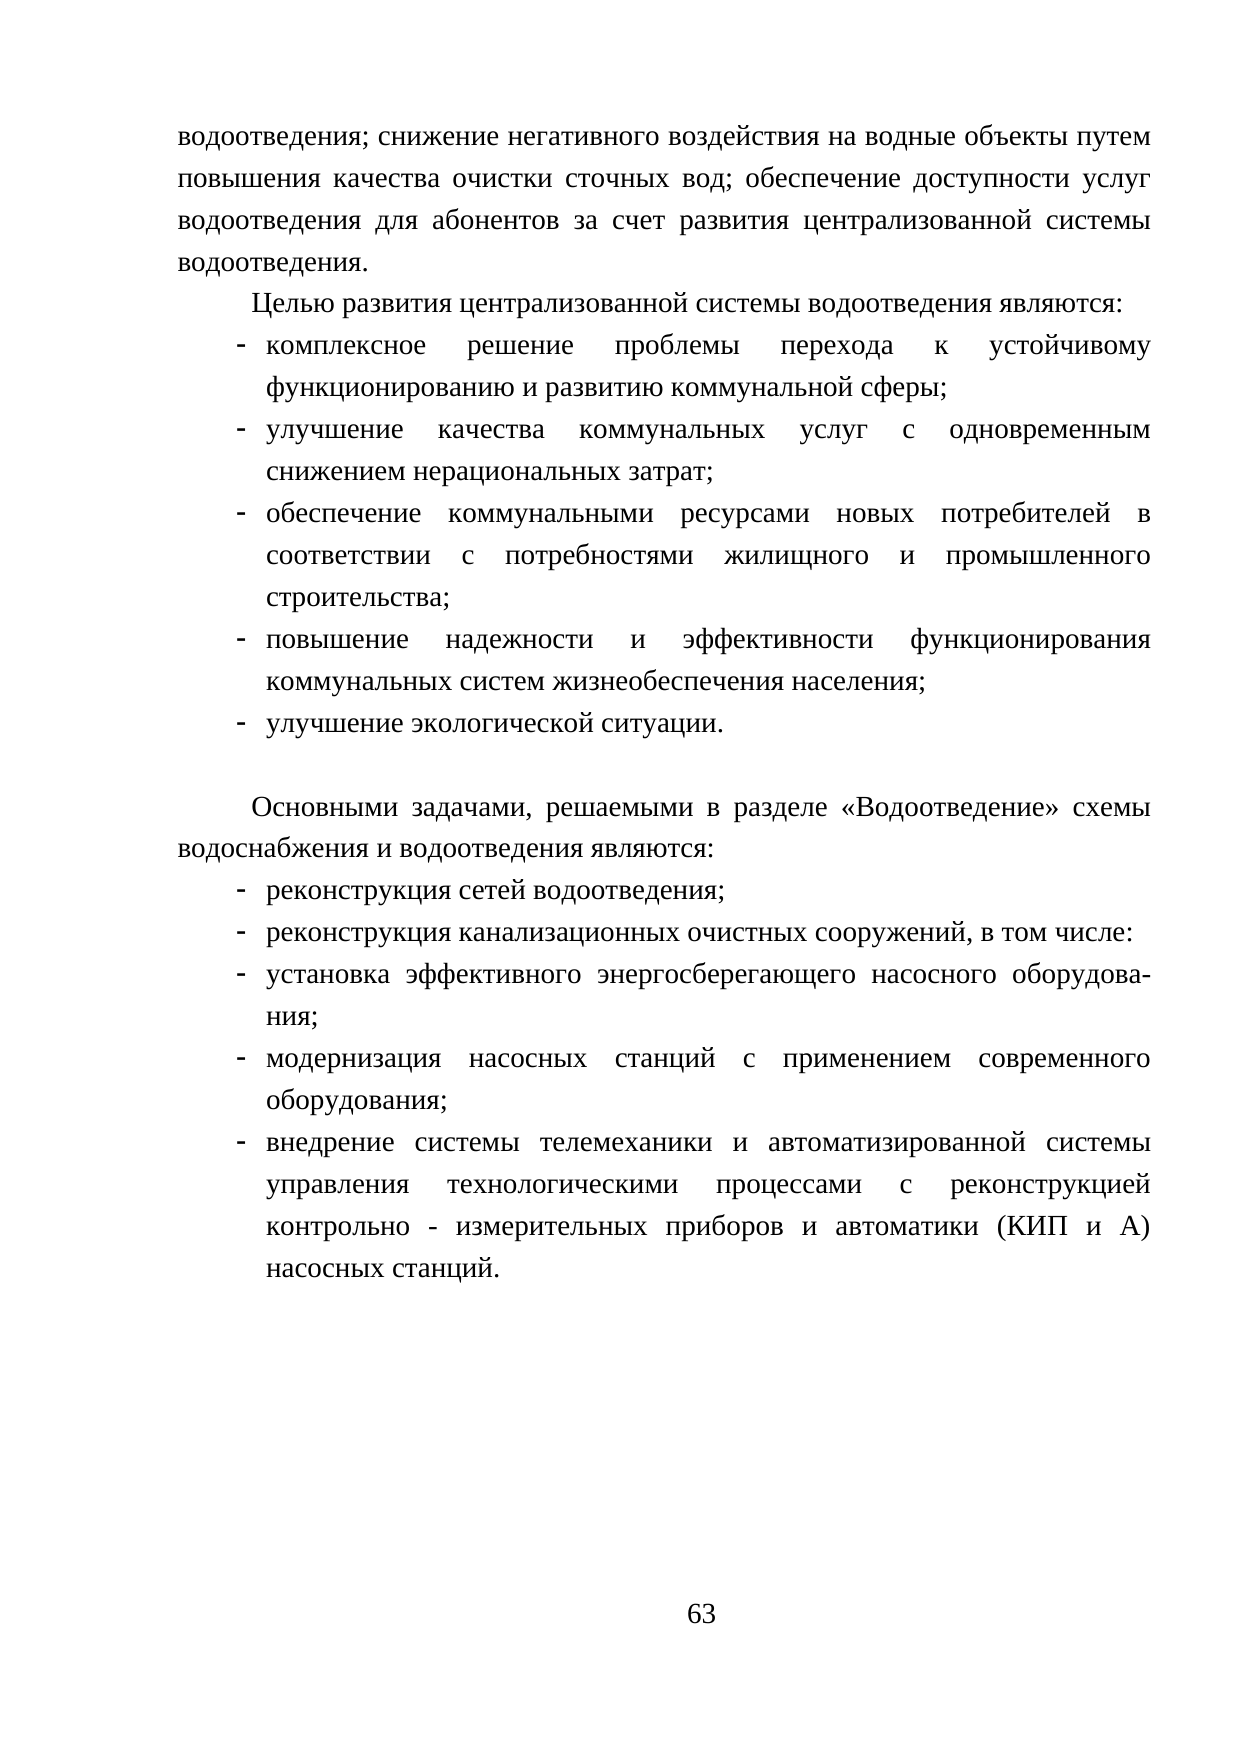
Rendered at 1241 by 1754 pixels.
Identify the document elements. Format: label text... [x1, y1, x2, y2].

list модернизация насосных станций с применением современного оборудования; [236, 1040, 1152, 1116]
list улучшение экологической ситуации. [236, 705, 1152, 738]
list внедрение системы телемеханики и автоматизированной системы управления технологическими процессами с реконструкцией контрольно - измерительных приборов и автоматики (КИП и А) насосных станций. [236, 1124, 1152, 1283]
list обеспечение коммунальными ресурсами новых потребителей в соответствии с потребностями жилищного и промышленного строительства; [236, 495, 1152, 613]
list реконструкция канализационных очистных сооружений, в том числе: [236, 914, 1152, 948]
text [177, 118, 1152, 277]
text Целью развития централизованной системы водоотведения являются: [177, 286, 1152, 319]
list реконструкция сетей водоотведения; [236, 872, 1152, 906]
list установка эффективного энергосберегающего насосного оборудова-ния; [236, 956, 1152, 1032]
text Основными задачами, решаемыми в разделе «Водоотведение» схемы водоснабжения и водоотведения являются: [177, 789, 1152, 864]
list комплексное решение проблемы перехода к устойчивому функционированию и развитию коммунальной сферы; [236, 327, 1152, 403]
list улучшение качества коммунальных услуг с одновременным снижением нерациональных затрат; [236, 411, 1152, 487]
list повышение надежности и эффективности функционирования коммунальных систем жизнеобеспечения населения; [236, 621, 1152, 696]
